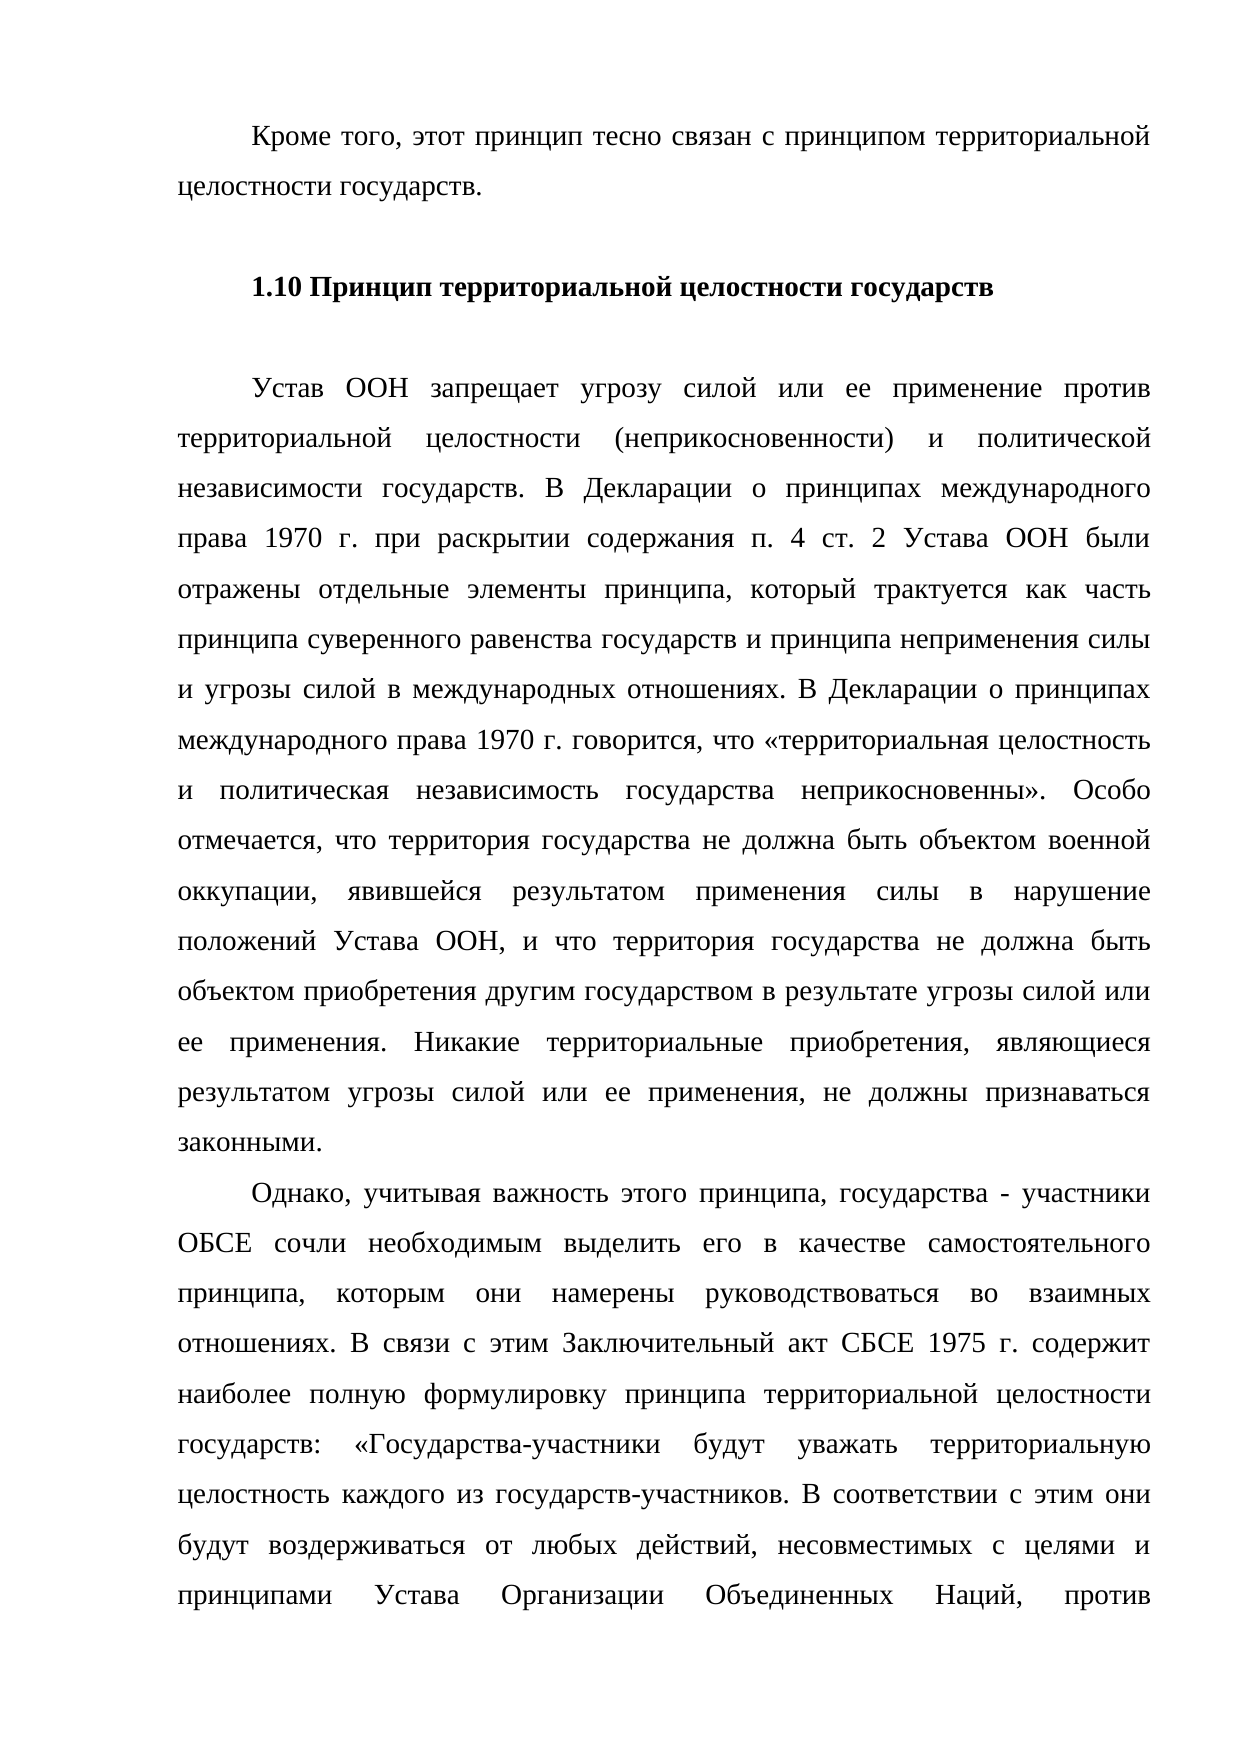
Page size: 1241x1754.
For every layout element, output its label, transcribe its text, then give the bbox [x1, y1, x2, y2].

text Кроме того, этот принцип тесно связан с принципом территориальной целостности государств. [177, 118, 1152, 202]
text 1.10 Принцип территориальной целостности государств [177, 269, 1152, 303]
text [177, 1175, 1152, 1611]
text Устав ООН запрещает угрозу силой или ее применение против территориальной целостности (неприкосновенности) и политической независимости государств. В Декларации о принципах международного права 1970 г. при раскрытии содержания п. 4 ст. 2 Устава ООН были отражены отдельные элементы принципа, который трактуется как часть принципа суверенного равенства государств и принципа неприменения силы и угрозы силой в международных отношениях. В Декларации о принципах международного права 1970 г. говорится, что «территориальная целостность и политическая независимость государства неприкосновенны». Особо отмечается, что территория государства не должна быть объектом военной оккупации, явившейся результатом применения силы в нарушение положений Устава ООН, и что территория государства не должна быть объектом приобретения другим государством в результате угрозы силой или ее применения. Никакие территориальные приобретения, являющиеся результатом угрозы силой или ее применения, не должны признаваться законными. [177, 370, 1152, 1158]
